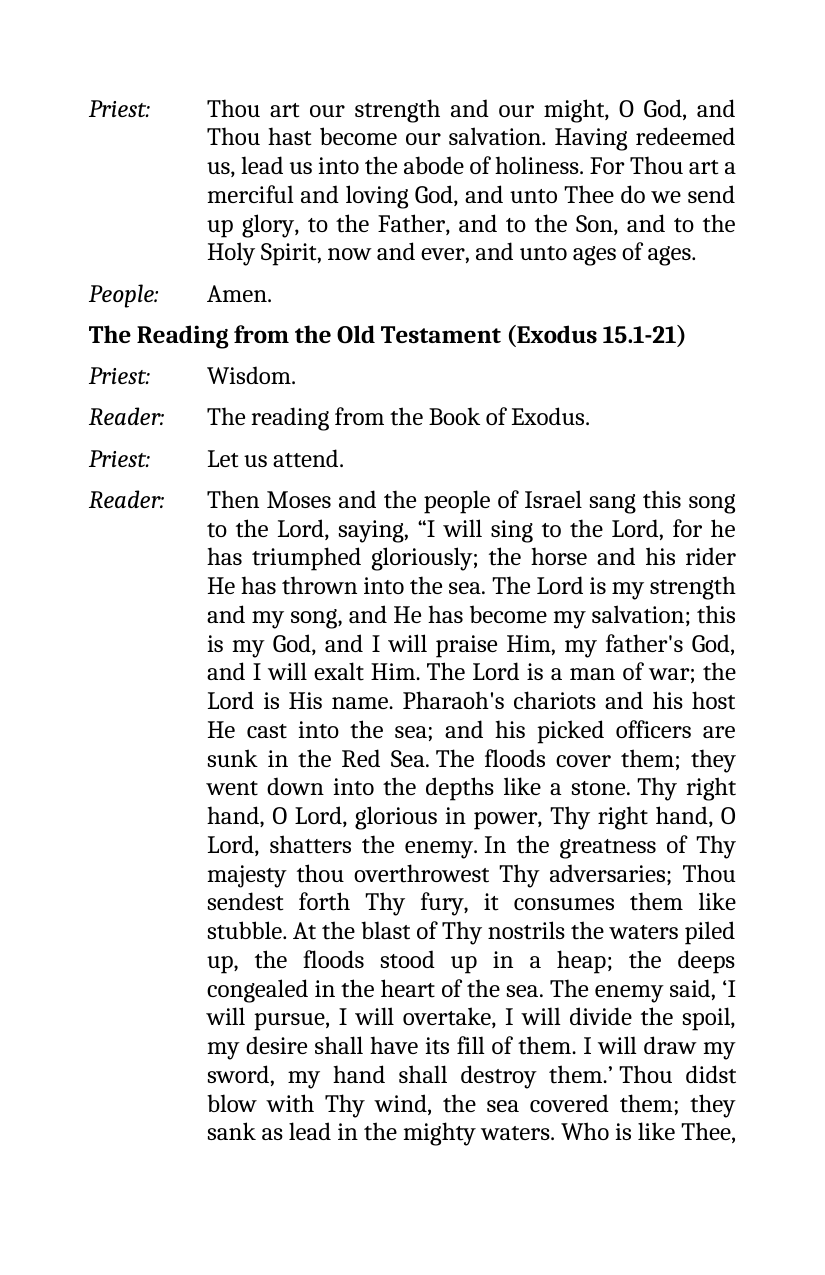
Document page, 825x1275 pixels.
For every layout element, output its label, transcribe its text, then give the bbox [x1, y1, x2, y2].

text Reader: The reading from the Book of Exodus. [89, 403, 736, 432]
text Priest: Wisdom. [89, 362, 736, 391]
text Priest: Let us attend. [89, 444, 736, 473]
text The Reading from the Old Testament (Exodus 15.1-21) [89, 321, 736, 349]
text Priest: Thou art our strength and our might, O God, and Thou hast become our salvation. Having redeemed us, lead us into the abode of holiness. For Thou art a merciful and loving God, and unto Thee do we send up glory, to the Father, and to the Son, and to the Holy Spirit, now and ever, and unto ages of ages. [89, 94, 736, 267]
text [89, 486, 736, 1147]
text People: Amen. [89, 279, 736, 308]
